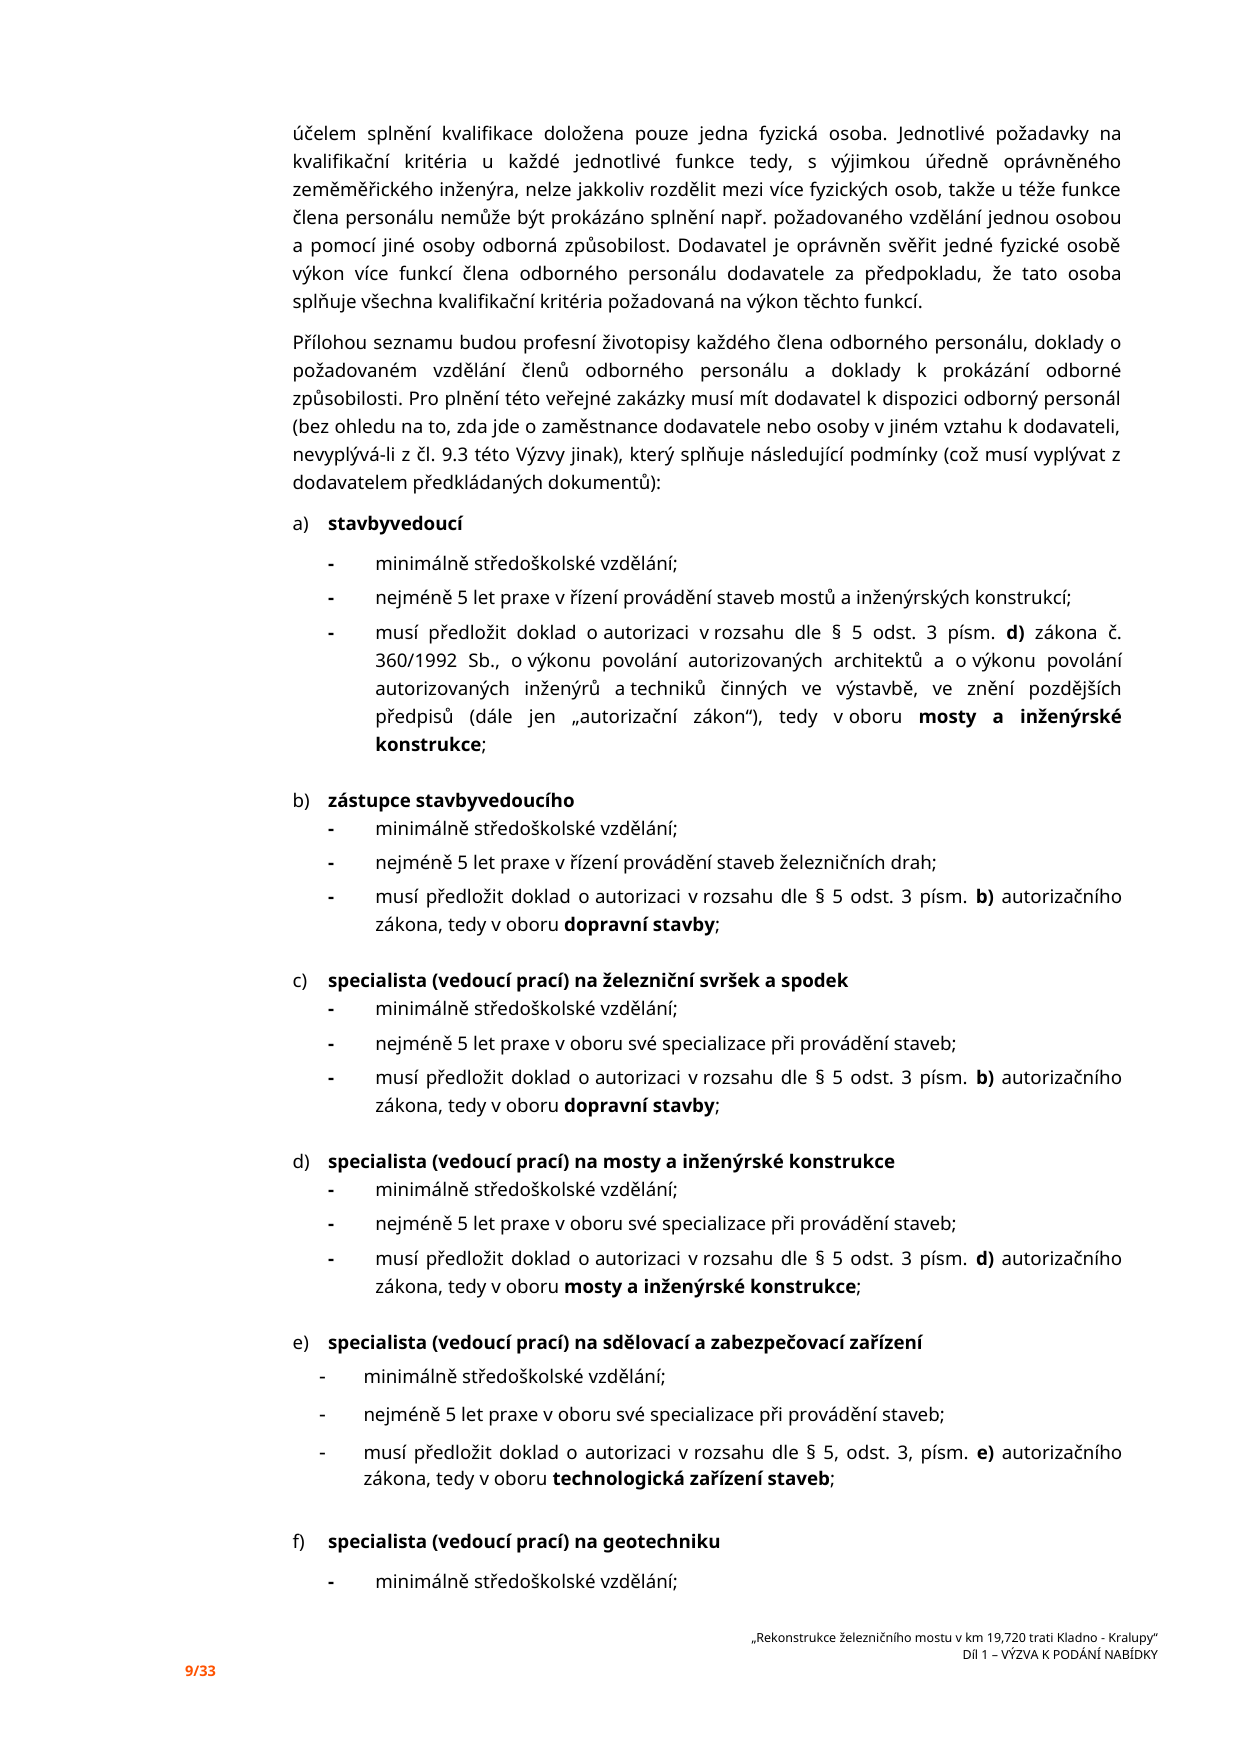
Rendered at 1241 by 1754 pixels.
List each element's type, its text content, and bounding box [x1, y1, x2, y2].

text nejméně 5 let praxe v řízení provádění staveb železničních drah; [328, 849, 1122, 875]
text nejméně 5 let praxe v oboru své specializace při provádění staveb; [328, 1211, 1122, 1236]
text musí předložit doklad o autorizaci v rozsahu dle § 5 odst. 3 písm. b) autorizačního zákona, tedy v oboru dopravní stavby; [328, 1064, 1122, 1118]
text musí předložit doklad o autorizaci v rozsahu dle § 5 odst. 3 písm. b) autorizačního zákona, tedy v oboru dopravní stavby; [328, 884, 1122, 937]
text nejméně 5 let praxe v oboru své specializace při provádění staveb; [328, 1030, 1122, 1056]
text minimálně středoškolské vzdělání; [328, 1569, 1122, 1594]
list stavbyvedoucí [292, 510, 1122, 535]
text minimálně středoškolské vzdělání; [328, 550, 1122, 576]
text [292, 121, 1122, 314]
text nejméně 5 let praxe v řízení provádění staveb mostů a inženýrských konstrukcí; [328, 585, 1122, 610]
text specialista (vedoucí prací) na železniční svršek a spodek [292, 968, 1122, 993]
text musí předložit doklad o autorizaci v rozsahu dle § 5 odst. 3 písm. d) autorizačního zákona, tedy v oboru mosty a inženýrské konstrukce; [328, 1245, 1122, 1298]
list minimálně středoškolské vzdělání; [319, 1363, 1122, 1389]
list nejméně 5 let praxe v oboru své specializace při provádění staveb; [319, 1401, 1122, 1427]
text zástupce stavbyvedoucího [292, 787, 1122, 813]
text Přílohou seznamu budou profesní životopisy každého člena odborného personálu, doklady o požadovaném vzdělání členů odborného personálu a doklady k prokázání odborné způsobilosti. Pro plnění této veřejné zakázky musí mít dodavatel k dispozici odborný personál (bez ohledu na to, zda jde o zaměstnance dodavatele nebo osoby v jiném vztahu k dodavateli, nevyplývá-li z čl. 9.3 této Výzvy jinak), který splňuje následující podmínky (což musí vyplývat z dodavatelem předkládaných dokumentů): [292, 329, 1122, 495]
text specialista (vedoucí prací) na geotechniku [292, 1528, 1122, 1554]
text musí předložit doklad o autorizaci v rozsahu dle § 5 odst. 3 písm. d) zákona č. 360/1992 Sb., o výkonu povolání autorizovaných architektů a o výkonu povolání autorizovaných inženýrů a techniků činných ve výstavbě, ve znění pozdějších předpisů (dále jen „autorizační zákon“), tedy v oboru mosty a inženýrské konstrukce; [328, 619, 1122, 757]
text minimálně středoškolské vzdělání; [328, 815, 1122, 841]
text minimálně středoškolské vzdělání; [328, 996, 1122, 1021]
list musí předložit doklad o autorizaci v rozsahu dle § 5, odst. 3, písm. e) autorizačního zákona, tedy v oboru technologická zařízení staveb; [319, 1439, 1122, 1490]
text minimálně středoškolské vzdělání; [328, 1176, 1122, 1202]
text specialista (vedoucí prací) na mosty a inženýrské konstrukce [292, 1148, 1122, 1174]
text specialista (vedoucí prací) na sdělovací a zabezpečovací zařízení [292, 1329, 1122, 1354]
